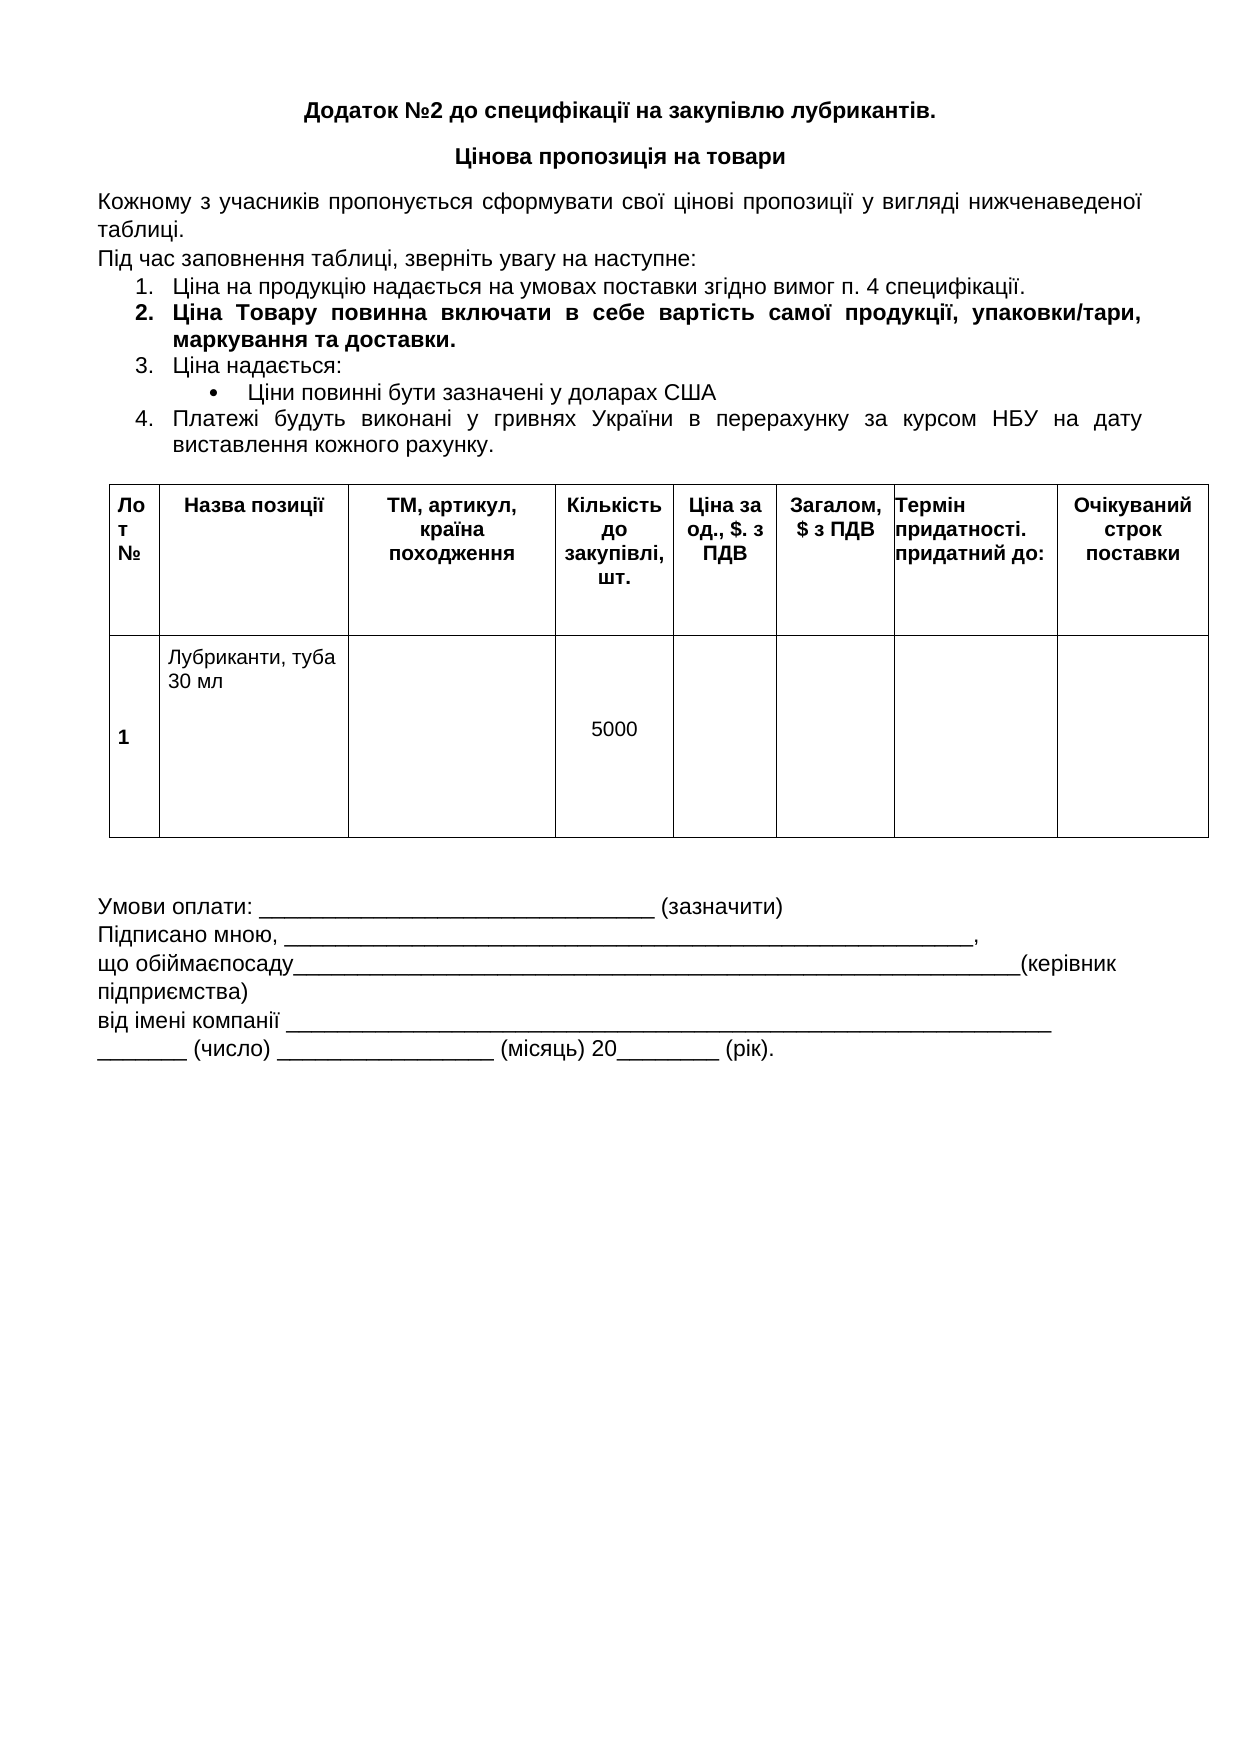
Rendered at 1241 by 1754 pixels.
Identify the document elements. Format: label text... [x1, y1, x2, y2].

table_cell 1 [110, 636, 159, 837]
list Ціна на продукцію надається на умовах поставки згідно вимог п. 4 специфікації. [135, 273, 1143, 299]
table_cell [895, 636, 1057, 837]
list Ціна Товару повинна включати в себе вартість самої продукції, упаковки/тари, маркування та доставки. [135, 299, 1143, 352]
table_cell Лубриканти, туба 30 мл [160, 636, 348, 837]
table_cell [777, 636, 894, 837]
table_header Термін придатності. придатний до: [895, 485, 1057, 635]
table_cell 5000 [556, 636, 673, 837]
text Під час заповнення таблиці, зверніть увагу на наступне: [97, 244, 1143, 271]
text Умови оплати: _______________________________ (зазначити) [97, 893, 1143, 919]
table_header Ціна за од., $. з ПДВ [674, 485, 776, 635]
text Підписано мною, ______________________________________________________, [97, 921, 1143, 948]
table_header Лот № [110, 485, 159, 635]
text від імені компанії ____________________________________________________________ [97, 1007, 1143, 1033]
list Ціни повинні бути зазначені у доларах США [210, 378, 1143, 405]
table_cell [349, 636, 555, 837]
text _______ (число) _________________ (місяць) 20________ (рік). [97, 1035, 1143, 1061]
text Цінова пропозиція на товари [97, 143, 1143, 169]
text Кожному з учасників пропонується сформувати свої цінові пропозиції у вигляді нижченаведеної таблиці. [97, 188, 1143, 242]
table_header Загалом, $ з ПДВ [777, 485, 894, 635]
table_header Назва позиції [160, 485, 348, 635]
text Додаток №2 до специфікації на закупівлю лубрикантів. [97, 97, 1143, 124]
table_header ТМ, артикул, країна походження [349, 485, 555, 635]
table_cell [674, 636, 776, 837]
list Платежі будуть виконані у гривнях України в перерахунку за курсом НБУ на дату виставлення кожного рахунку. [135, 405, 1143, 457]
list Ціна надається: [135, 352, 1143, 378]
table_header Очікуваний строк поставки [1058, 485, 1208, 635]
text що обіймаєпосаду_________________________________________________________(керівник підприємства) [97, 950, 1143, 1004]
table_cell [1058, 636, 1208, 837]
table_header Кількість до закупівлі, шт. [556, 485, 673, 635]
